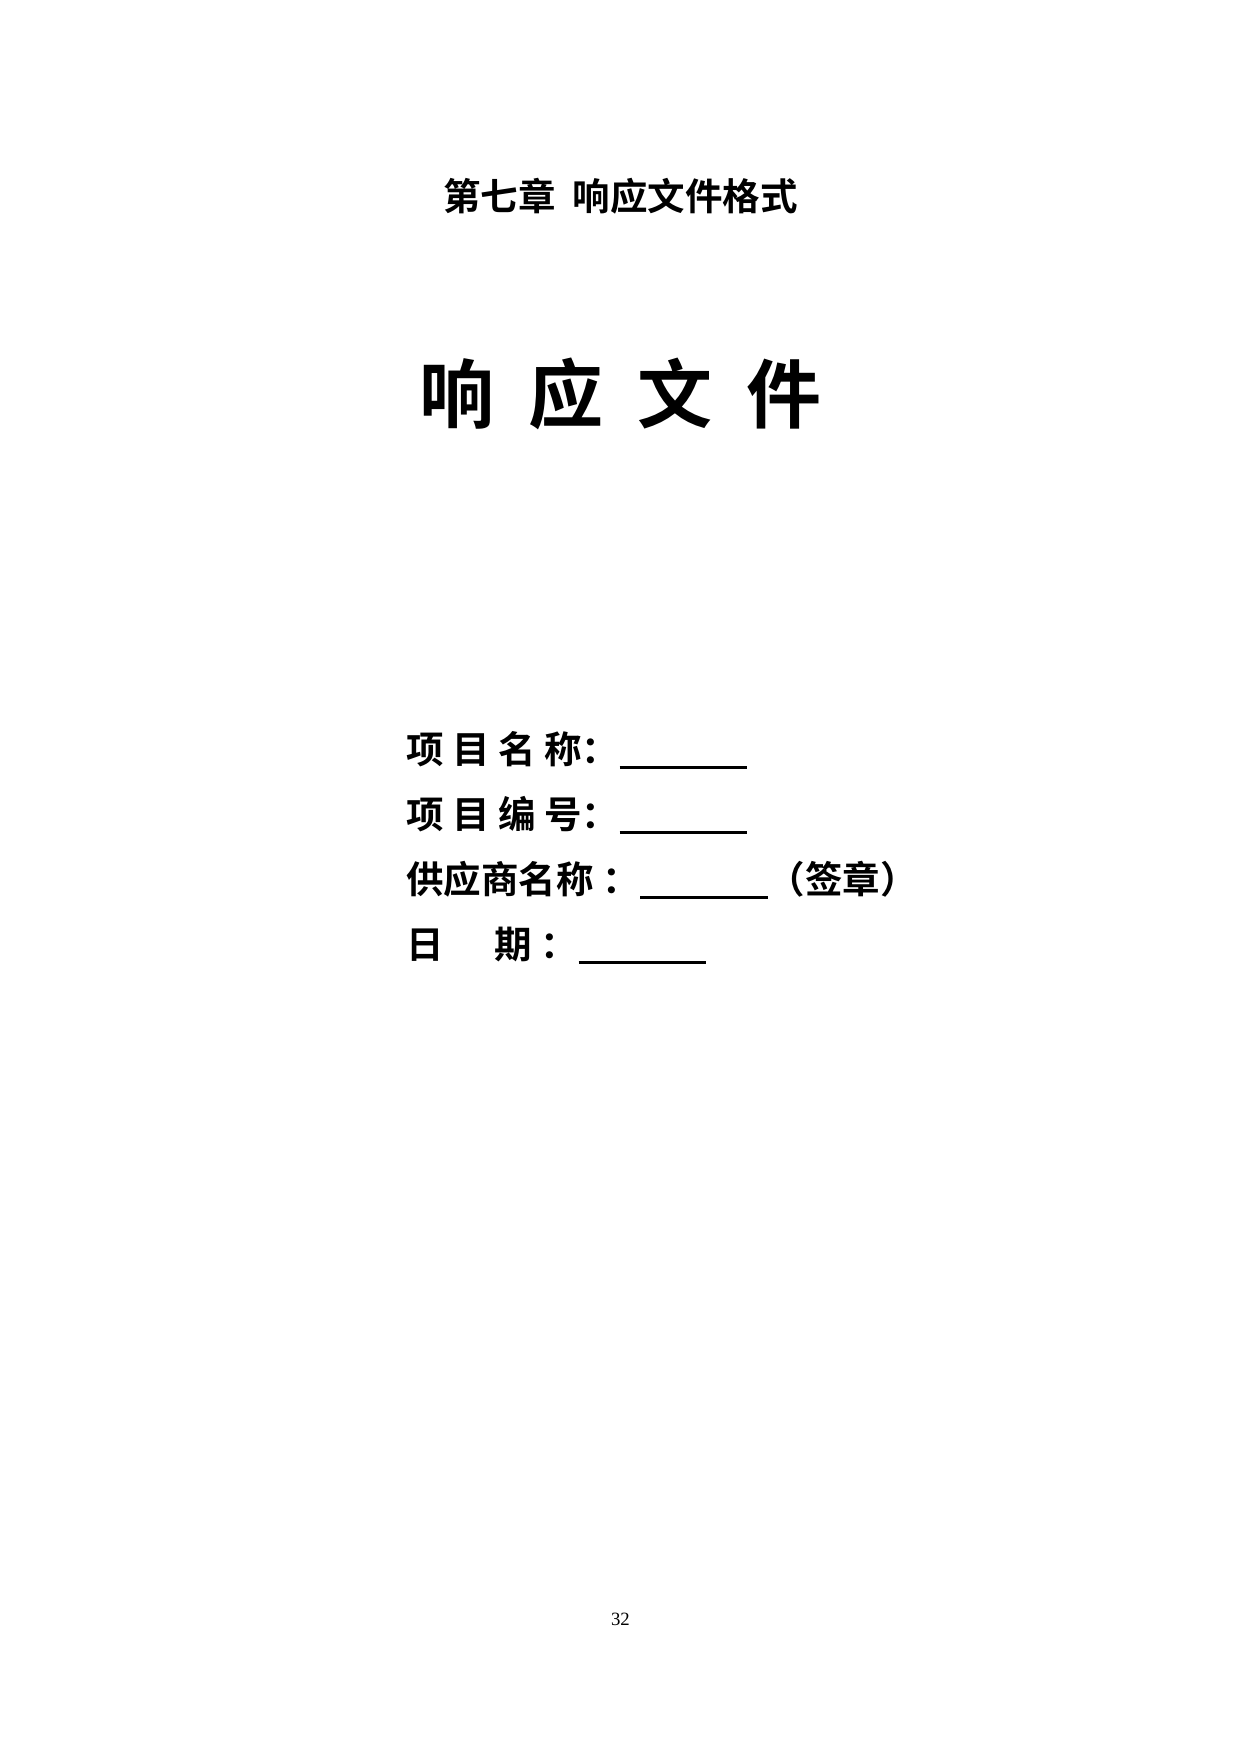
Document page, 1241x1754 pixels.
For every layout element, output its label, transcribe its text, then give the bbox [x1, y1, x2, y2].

text 项 目 名 称： [293, 714, 1053, 779]
text 第七章 响应文件格式 [187, 162, 1053, 227]
text 日 期 ： [362, 909, 1053, 974]
text 响 应 文 件 [187, 324, 1053, 454]
text 供应商名称 ： （签章） [362, 844, 1053, 909]
text 项 目 编 号： [293, 779, 1053, 844]
